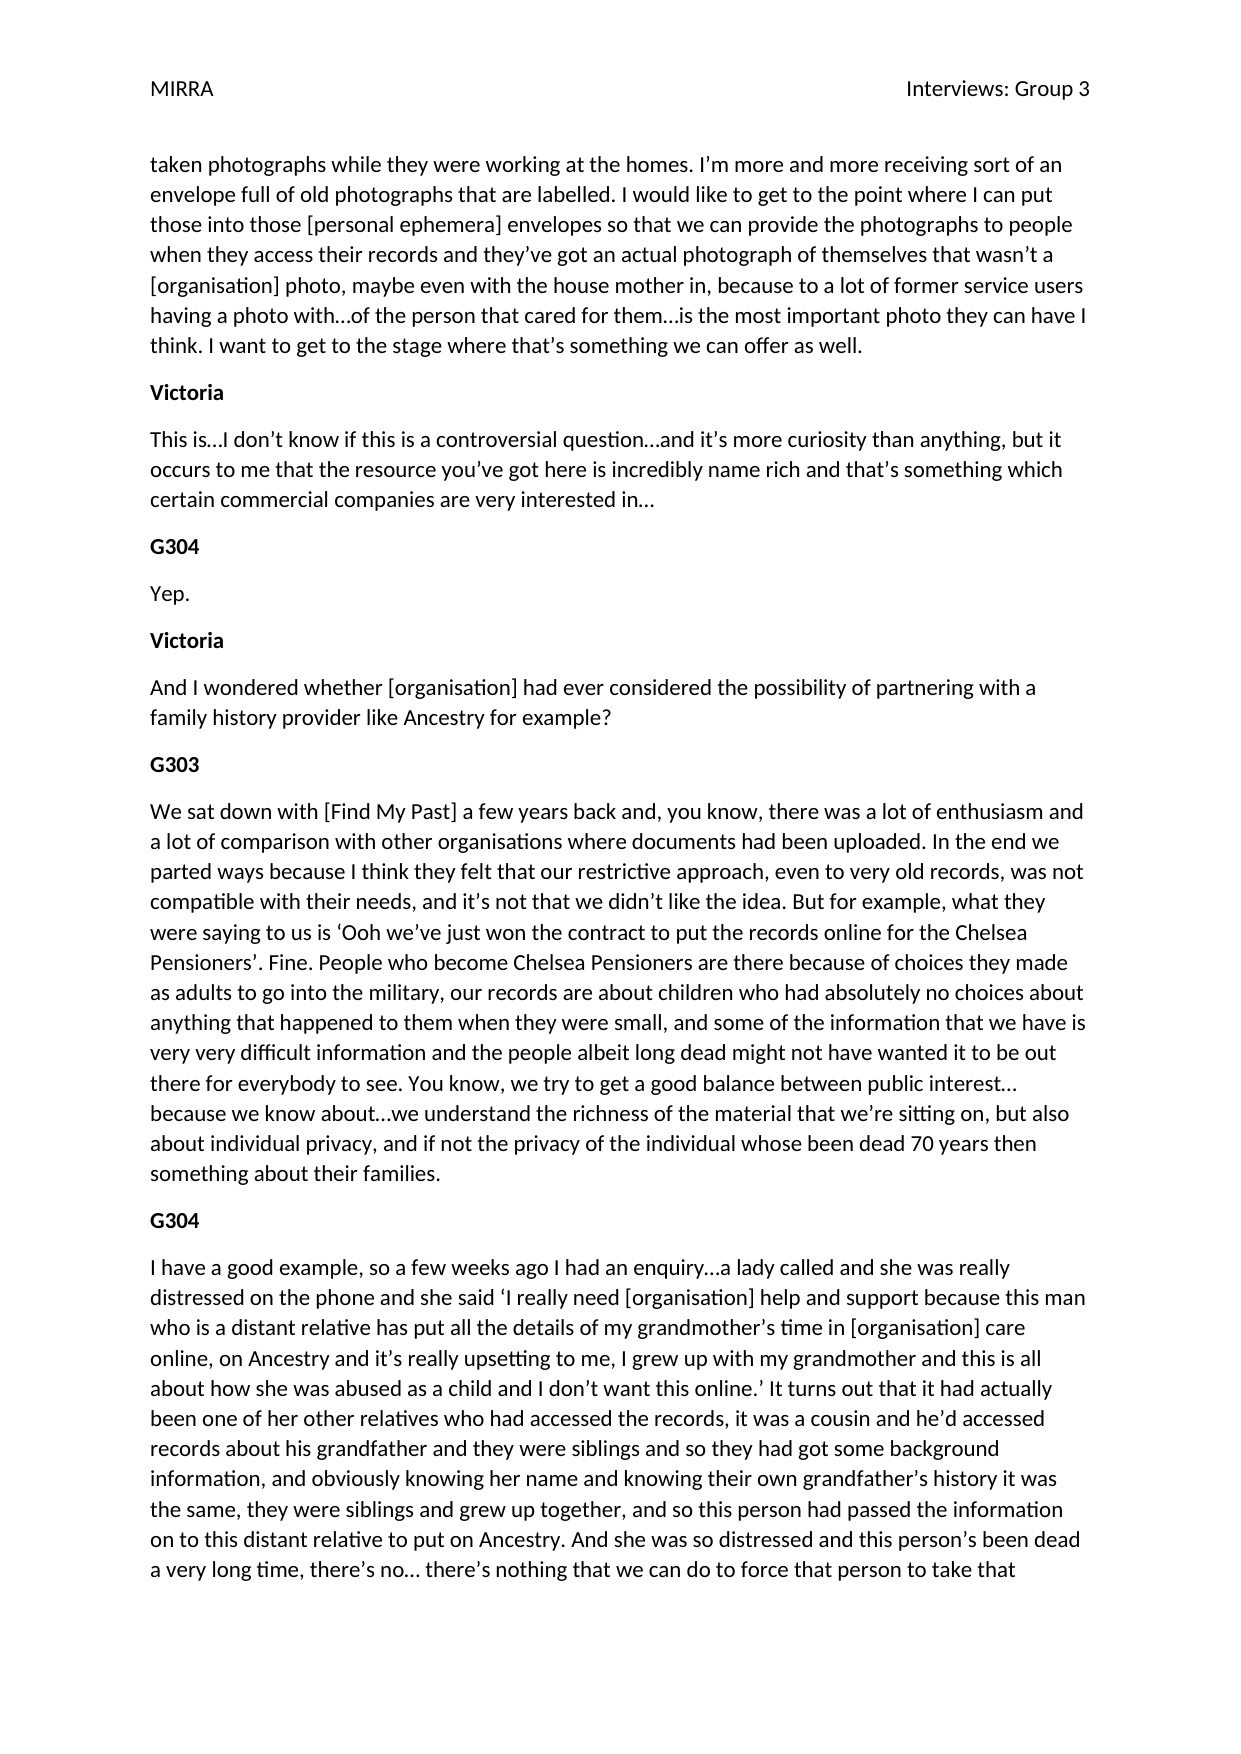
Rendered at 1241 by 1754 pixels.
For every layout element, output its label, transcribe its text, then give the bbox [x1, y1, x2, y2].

text Victoria [150, 378, 1090, 406]
text G304 [150, 532, 1090, 560]
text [150, 1253, 1090, 1583]
text We sat down with [Find My Past] a few years back and, you know, there was a lot of enthusiasm and a lot of comparison with other organisations where documents had been uploaded. In the end we parted ways because I think they felt that our restrictive approach, even to very old records, was not compatible with their needs, and it’s not that we didn’t like the idea. But for example, what they were saying to us is ‘Ooh we’ve just won the contract to put the records online for the Chelsea Pensioners’. Fine. People who become Chelsea Pensioners are there because of choices they made as adults to go into the military, our records are about children who had absolutely no choices about anything that happened to them when they were small, and some of the information that we have is very very difficult information and the people albeit long dead might not have wanted it to be out there for everybody to see. You know, we try to get a good balance between public interest…because we know about…we understand the richness of the material that we’re sitting on, but also about individual privacy, and if not the privacy of the individual whose been dead 70 years then something about their families. [150, 797, 1090, 1187]
text G303 [150, 750, 1090, 778]
text This is…I don’t know if this is a controversial question…and it’s more curiosity than anything, but it occurs to me that the resource you’ve got here is incredibly name rich and that’s something which certain commercial companies are very interested in… [150, 425, 1090, 513]
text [150, 150, 1090, 359]
text Victoria [150, 626, 1090, 654]
text Yep. [150, 579, 1090, 607]
text G304 [150, 1206, 1090, 1234]
text And I wondered whether [organisation] had ever considered the possibility of partnering with a family history provider like Ancestry for example? [150, 673, 1090, 731]
